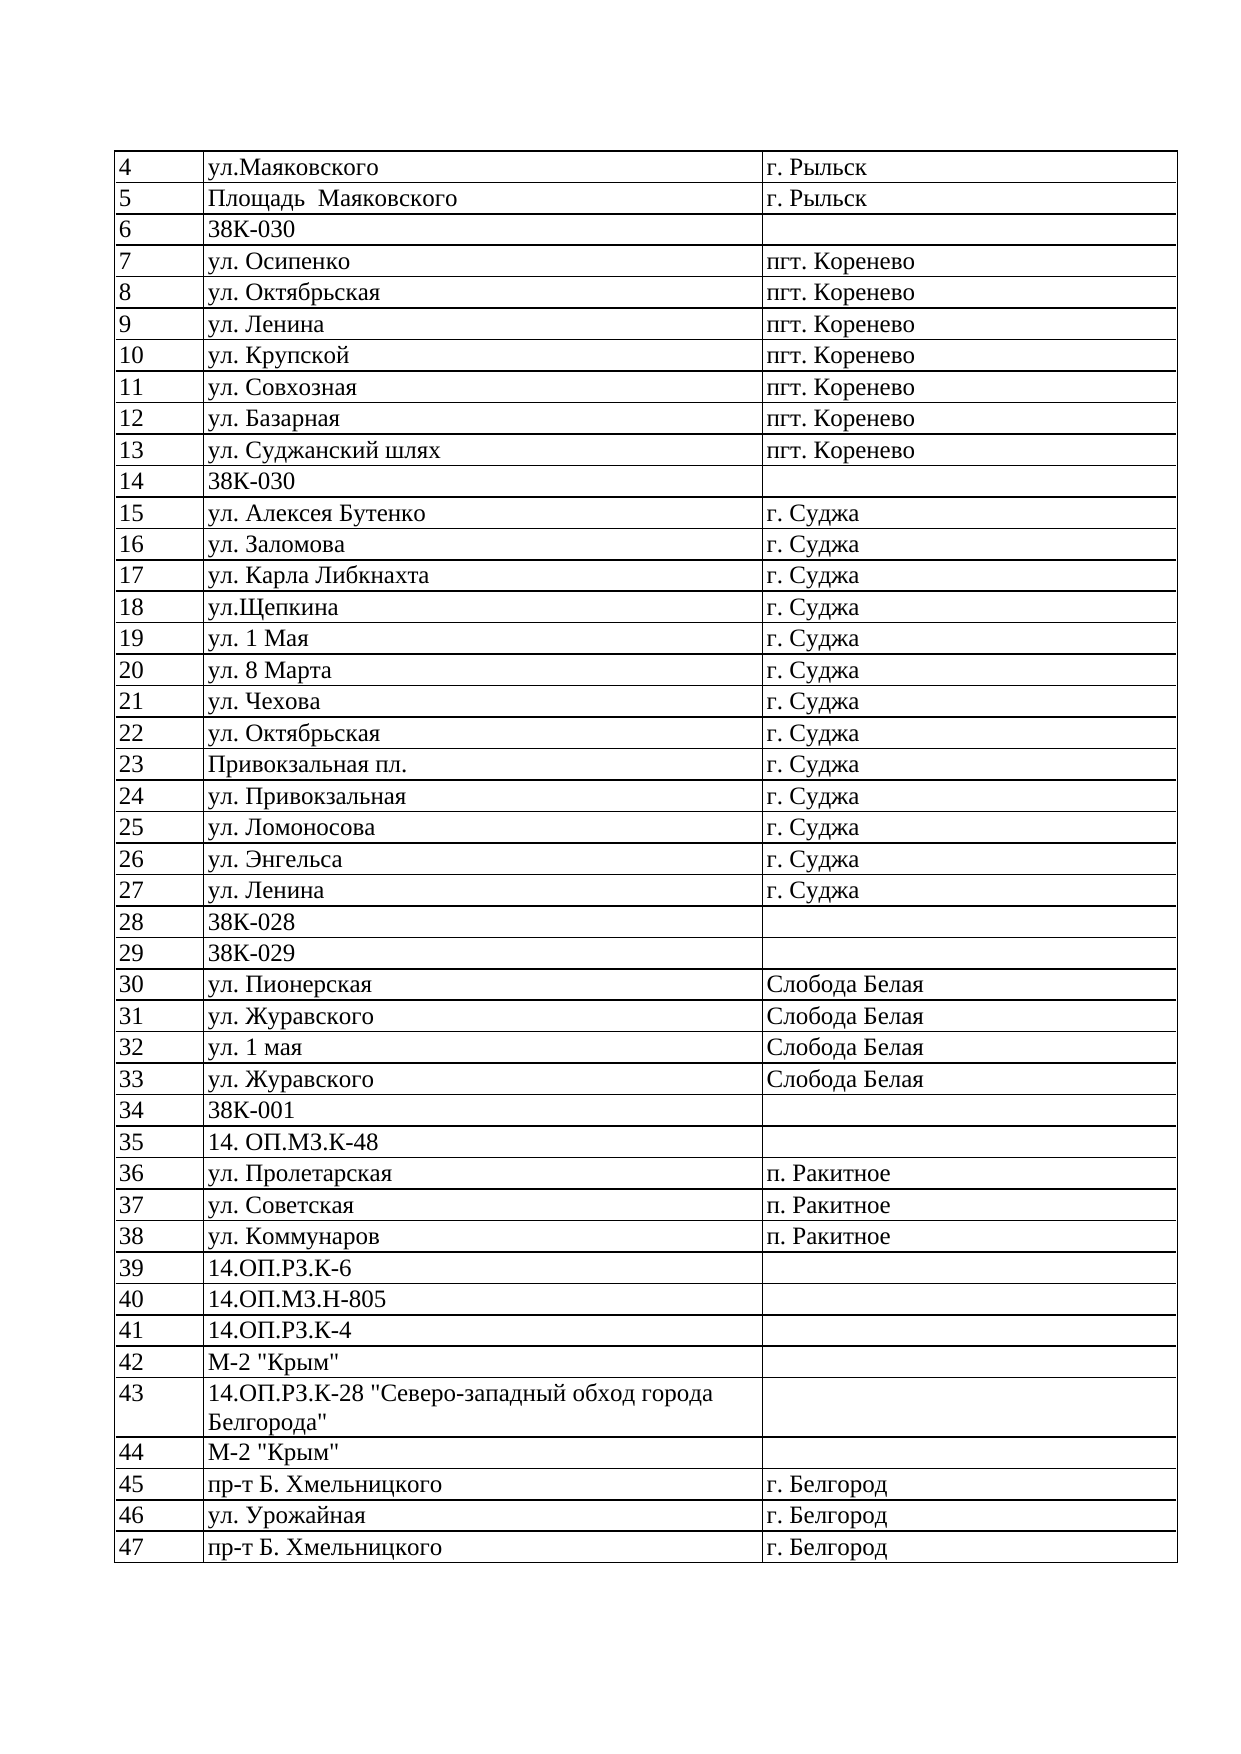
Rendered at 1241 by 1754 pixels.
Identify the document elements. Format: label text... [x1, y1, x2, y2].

table_cell 35 [115, 1126, 203, 1157]
table_cell М-2 "Крым" [204, 1347, 762, 1377]
table_cell 45 [115, 1469, 203, 1499]
table_cell [763, 465, 1177, 496]
table_cell 4 [115, 152, 203, 181]
table_cell ул. Энгельса [204, 844, 762, 873]
table_cell ул. Привокзальная [204, 781, 762, 811]
table_cell 21 [115, 686, 203, 716]
table_cell г. Суджа [763, 842, 1177, 873]
table_cell 12 [115, 403, 203, 433]
table_cell ул. Советская [204, 1190, 762, 1219]
table_cell [763, 905, 1177, 936]
table_cell Слобода Белая [763, 1062, 1177, 1094]
table_cell ул. Журавского [204, 1064, 762, 1094]
table_cell ул.Маяковского [204, 152, 762, 181]
table_cell г. Суджа [763, 622, 1177, 653]
table_cell 16 [115, 529, 203, 559]
table_cell ул. Октябрьская [204, 718, 762, 748]
table_cell ул. Коммунаров [204, 1221, 762, 1251]
table_cell ул. Суджанский шлях [204, 435, 762, 464]
table_cell 14.ОП.РЗ.К-28 "Северо-западный обход города Белгорода" [204, 1378, 762, 1436]
table_cell пгт. Коренево [763, 370, 1177, 402]
table_cell г. Рыльск [763, 181, 1177, 213]
table_cell 46 [115, 1500, 203, 1530]
table_cell ул. 1 мая [204, 1032, 762, 1062]
table_cell 14.ОП.РЗ.К-6 [204, 1253, 762, 1282]
table_cell п. Ракитное [763, 1188, 1177, 1219]
table_cell 38К-028 [204, 907, 762, 936]
table_cell 30 [115, 969, 203, 999]
table_cell [763, 1345, 1177, 1377]
table_cell [763, 1436, 1177, 1467]
table_cell г. Суджа [763, 590, 1177, 622]
table_cell 33 [115, 1063, 203, 1094]
table_cell 42 [115, 1346, 203, 1377]
table_cell 44 [115, 1437, 203, 1467]
table_cell 38К-029 [204, 938, 762, 968]
table_cell 37 [115, 1189, 203, 1219]
table_cell 14.ОП.РЗ.К-4 [204, 1316, 762, 1345]
table_cell г. Суджа [763, 779, 1177, 811]
table_cell пгт. Коренево [763, 307, 1177, 339]
table_cell пгт. Коренево [763, 276, 1177, 307]
table_cell ул. Пионерская [204, 970, 762, 999]
table_cell г. Суджа [763, 653, 1177, 685]
table_cell 10 [115, 340, 203, 370]
table_cell 38К-030 [204, 466, 762, 496]
table_cell пгт. Коренево [763, 244, 1177, 276]
table_cell 28 [115, 906, 203, 936]
table_cell ул. Ленина [204, 309, 762, 339]
table_cell ул. 8 Марта [204, 655, 762, 685]
table_cell пгт. Коренево [763, 339, 1177, 370]
table_cell 40 [115, 1284, 203, 1314]
table_cell г. Суджа [763, 748, 1177, 779]
table_cell ул. Карла Либкнахта [204, 561, 762, 590]
table_cell ул. Крупской [204, 340, 762, 370]
table_cell г. Суджа [763, 811, 1177, 842]
table_cell ул. 1 Мая [204, 623, 762, 653]
table_cell ул. Алексея Бутенко [204, 498, 762, 527]
table_cell ул. Журавского [204, 1001, 762, 1031]
table_cell 27 [115, 875, 203, 905]
table_cell ул. Чехова [204, 686, 762, 716]
table_cell 43 [115, 1378, 203, 1436]
table_cell г. Суджа [763, 528, 1177, 559]
table_cell 39 [115, 1252, 203, 1282]
table_cell 38К-001 [204, 1095, 762, 1125]
table_cell [763, 1314, 1177, 1345]
table_cell 5 [115, 183, 203, 213]
table_cell Площадь Маяковского [204, 183, 762, 213]
table_cell г. Суджа [763, 874, 1177, 905]
table_cell 36 [115, 1158, 203, 1188]
table_cell 8 [115, 277, 203, 307]
table_cell ул. Ленина [204, 875, 762, 905]
table_cell 14 [115, 466, 203, 496]
table_cell Слобода Белая [763, 999, 1177, 1031]
table_cell ул.Щепкина [204, 592, 762, 622]
table_cell 17 [115, 560, 203, 590]
table_cell пр-т Б. Хмельницкого [204, 1469, 762, 1499]
table_cell 31 [115, 1000, 203, 1031]
table_cell 18 [115, 591, 203, 622]
table_cell 22 [115, 717, 203, 748]
table_cell пгт. Коренево [763, 433, 1177, 464]
table_cell М-2 "Крым" [204, 1438, 762, 1467]
table_cell ул. Ломоносова [204, 812, 762, 842]
table_cell г. Рыльск [763, 152, 1177, 181]
table_cell г. Суджа [763, 559, 1177, 590]
table_cell 34 [115, 1095, 203, 1125]
table_cell 41 [115, 1315, 203, 1345]
table_cell 11 [115, 371, 203, 402]
table_cell ул. Базарная [204, 403, 762, 433]
table_cell 20 [115, 654, 203, 685]
table_cell 38К-030 [204, 215, 762, 244]
table_cell 15 [115, 497, 203, 527]
table_cell [763, 213, 1177, 244]
table_cell пгт. Коренево [763, 402, 1177, 433]
table_cell 47 [115, 1531, 203, 1562]
table_cell 38 [115, 1221, 203, 1251]
table_cell г. Белгород [763, 1530, 1177, 1562]
table_cell 6 [115, 214, 203, 244]
table_cell 9 [115, 308, 203, 339]
table_cell г. Суджа [763, 716, 1177, 748]
table_cell 14.ОП.МЗ.Н-805 [204, 1284, 762, 1314]
table_cell г. Суджа [763, 496, 1177, 527]
table_cell [763, 936, 1177, 968]
table_cell ул. Пролетарская [204, 1158, 762, 1188]
table_cell Слобода Белая [763, 968, 1177, 999]
table_cell 23 [115, 749, 203, 779]
table_cell [763, 1094, 1177, 1125]
table_cell п. Ракитное [763, 1220, 1177, 1251]
table_cell пр-т Б. Хмельницкого [204, 1532, 762, 1562]
table_cell г. Белгород [763, 1499, 1177, 1530]
table_cell [763, 1125, 1177, 1157]
table_cell ул. Осипенко [204, 246, 762, 276]
table_cell ул. Октябрьская [204, 277, 762, 307]
table_cell [763, 1377, 1177, 1436]
table_cell 24 [115, 780, 203, 811]
table_cell Слобода Белая [763, 1031, 1177, 1062]
table_cell ул. Урожайная [204, 1501, 762, 1530]
table_cell 13 [115, 434, 203, 464]
table_cell ул. Заломова [204, 529, 762, 559]
table_cell п. Ракитное [763, 1157, 1177, 1188]
table_cell 25 [115, 812, 203, 842]
table_cell г. Суджа [763, 685, 1177, 716]
table_cell ул. Совхозная [204, 372, 762, 402]
table_cell [763, 1251, 1177, 1282]
table_cell г. Белгород [763, 1468, 1177, 1499]
table_cell 29 [115, 938, 203, 968]
table_cell 26 [115, 843, 203, 873]
table_cell 19 [115, 623, 203, 653]
table_cell 7 [115, 245, 203, 276]
table_cell 14. ОП.МЗ.К-48 [204, 1127, 762, 1157]
table_cell Привокзальная пл. [204, 749, 762, 779]
table_cell 32 [115, 1032, 203, 1062]
table_cell [763, 1283, 1177, 1314]
